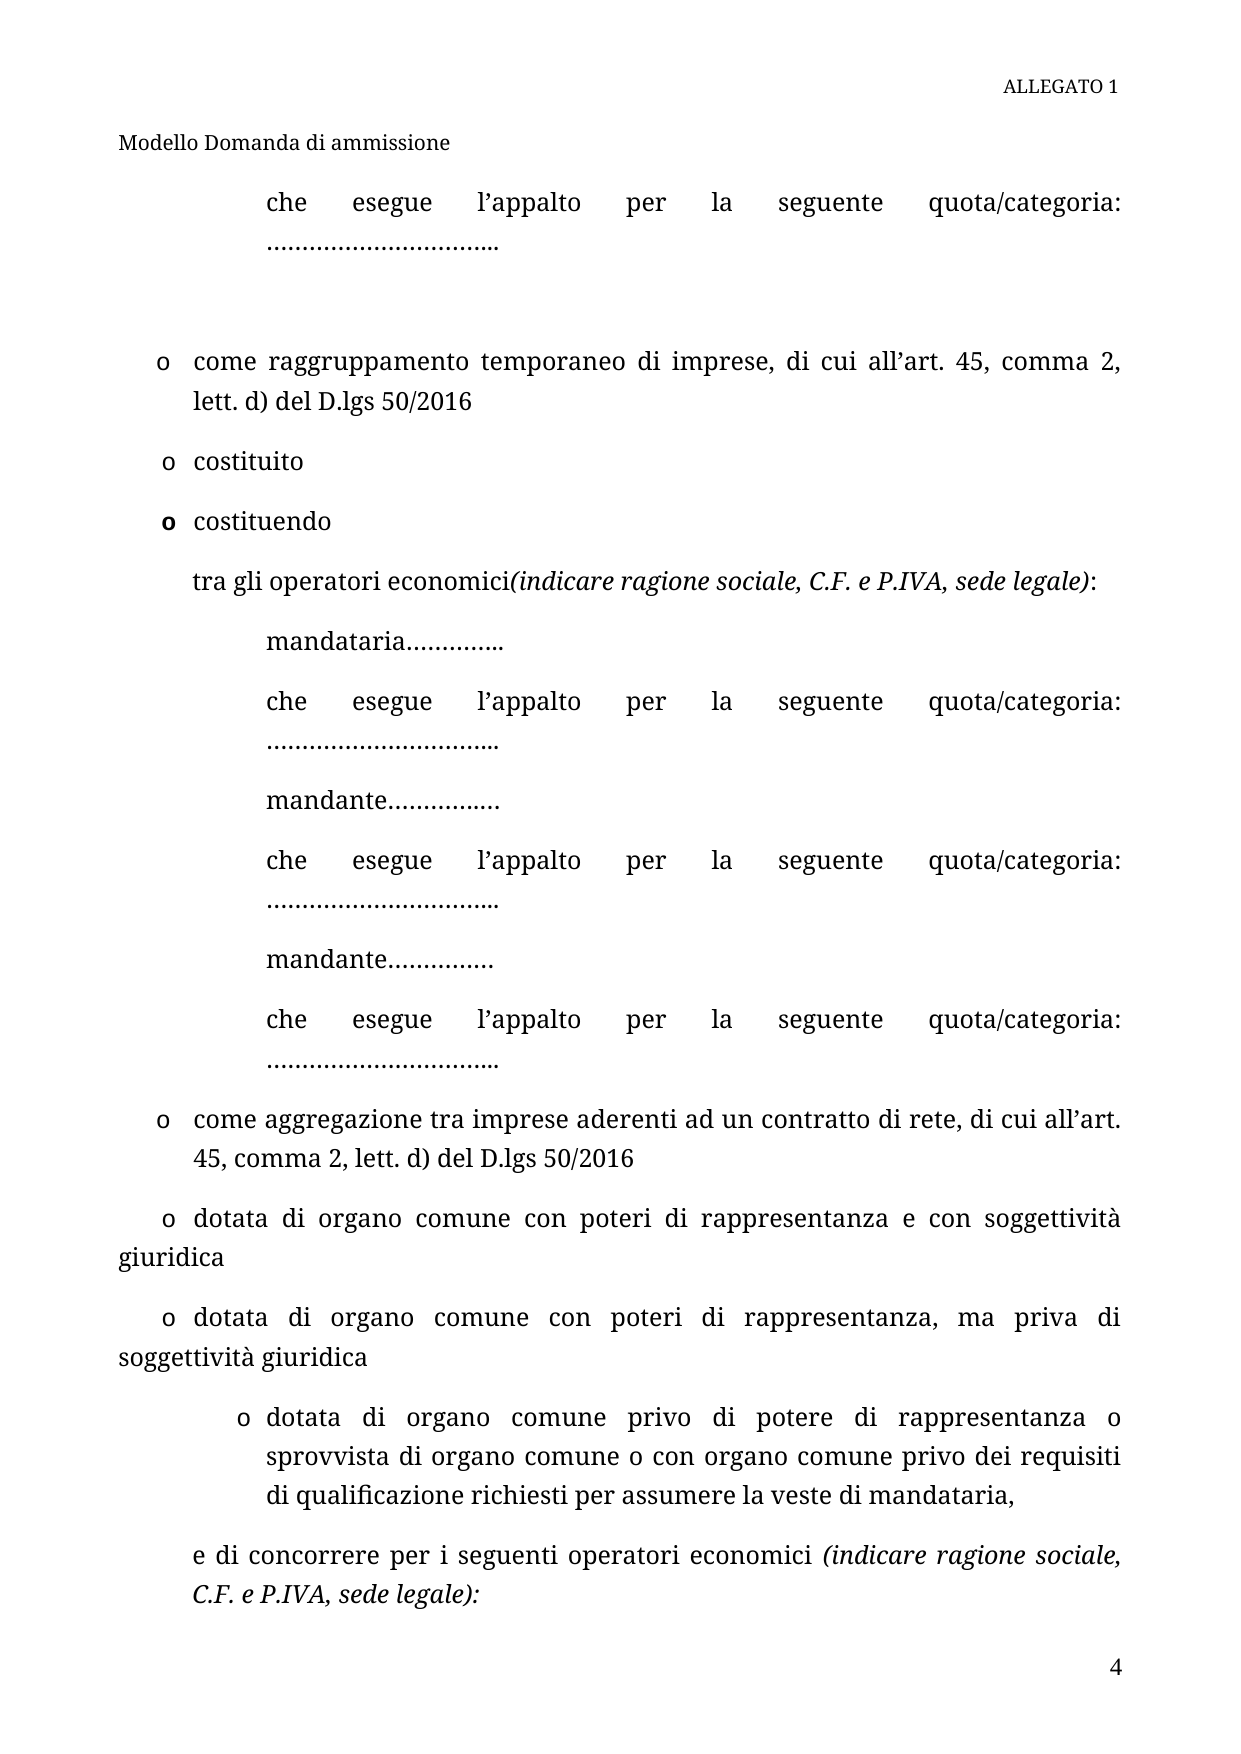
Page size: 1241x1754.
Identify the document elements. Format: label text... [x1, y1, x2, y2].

list dotata di organo comune con poteri di rappresentanza e con soggettività giuridica [118, 1201, 1122, 1274]
list costituito [118, 443, 1122, 478]
text tra gli operatori economici(indicare ragione sociale, C.F. e P.IVA, sede legale): [192, 564, 1122, 598]
text che esegue l’appalto per la seguente quota/categoria:…………………………... [266, 684, 1122, 757]
text che esegue l’appalto per la seguente quota/categoria:…………………………... [266, 843, 1122, 916]
list dotata di organo comune con poteri di rappresentanza, ma priva di soggettività giuridica [118, 1300, 1122, 1373]
list costituendo [118, 504, 1122, 538]
text che esegue l’appalto per la seguente quota/categoria:…………………………... [266, 185, 1122, 258]
text mandante………….… [266, 783, 1122, 817]
text mandante…………… [266, 942, 1122, 976]
text mandataria………….. [266, 624, 1122, 658]
list dotata di organo comune privo di potere di rappresentanza o sprovvista di organo comune o con organo comune privo dei requisiti di qualificazione richiesti per assumere la veste di mandataria, [236, 1399, 1122, 1512]
text che esegue l’appalto per la seguente quota/categoria:…………………………... [266, 1002, 1122, 1075]
text e di concorrere per i seguenti operatori economici (indicare ragione sociale, C.F. e P.IVA, sede legale): [192, 1538, 1122, 1611]
list come raggruppamento temporaneo di imprese, di cui all’art. 45, comma 2, lett. d) del D.lgs 50/2016 [156, 344, 1122, 417]
list come aggregazione tra imprese aderenti ad un contratto di rete, di cui all’art. 45, comma 2, lett. d) del D.lgs 50/2016 [156, 1101, 1122, 1175]
